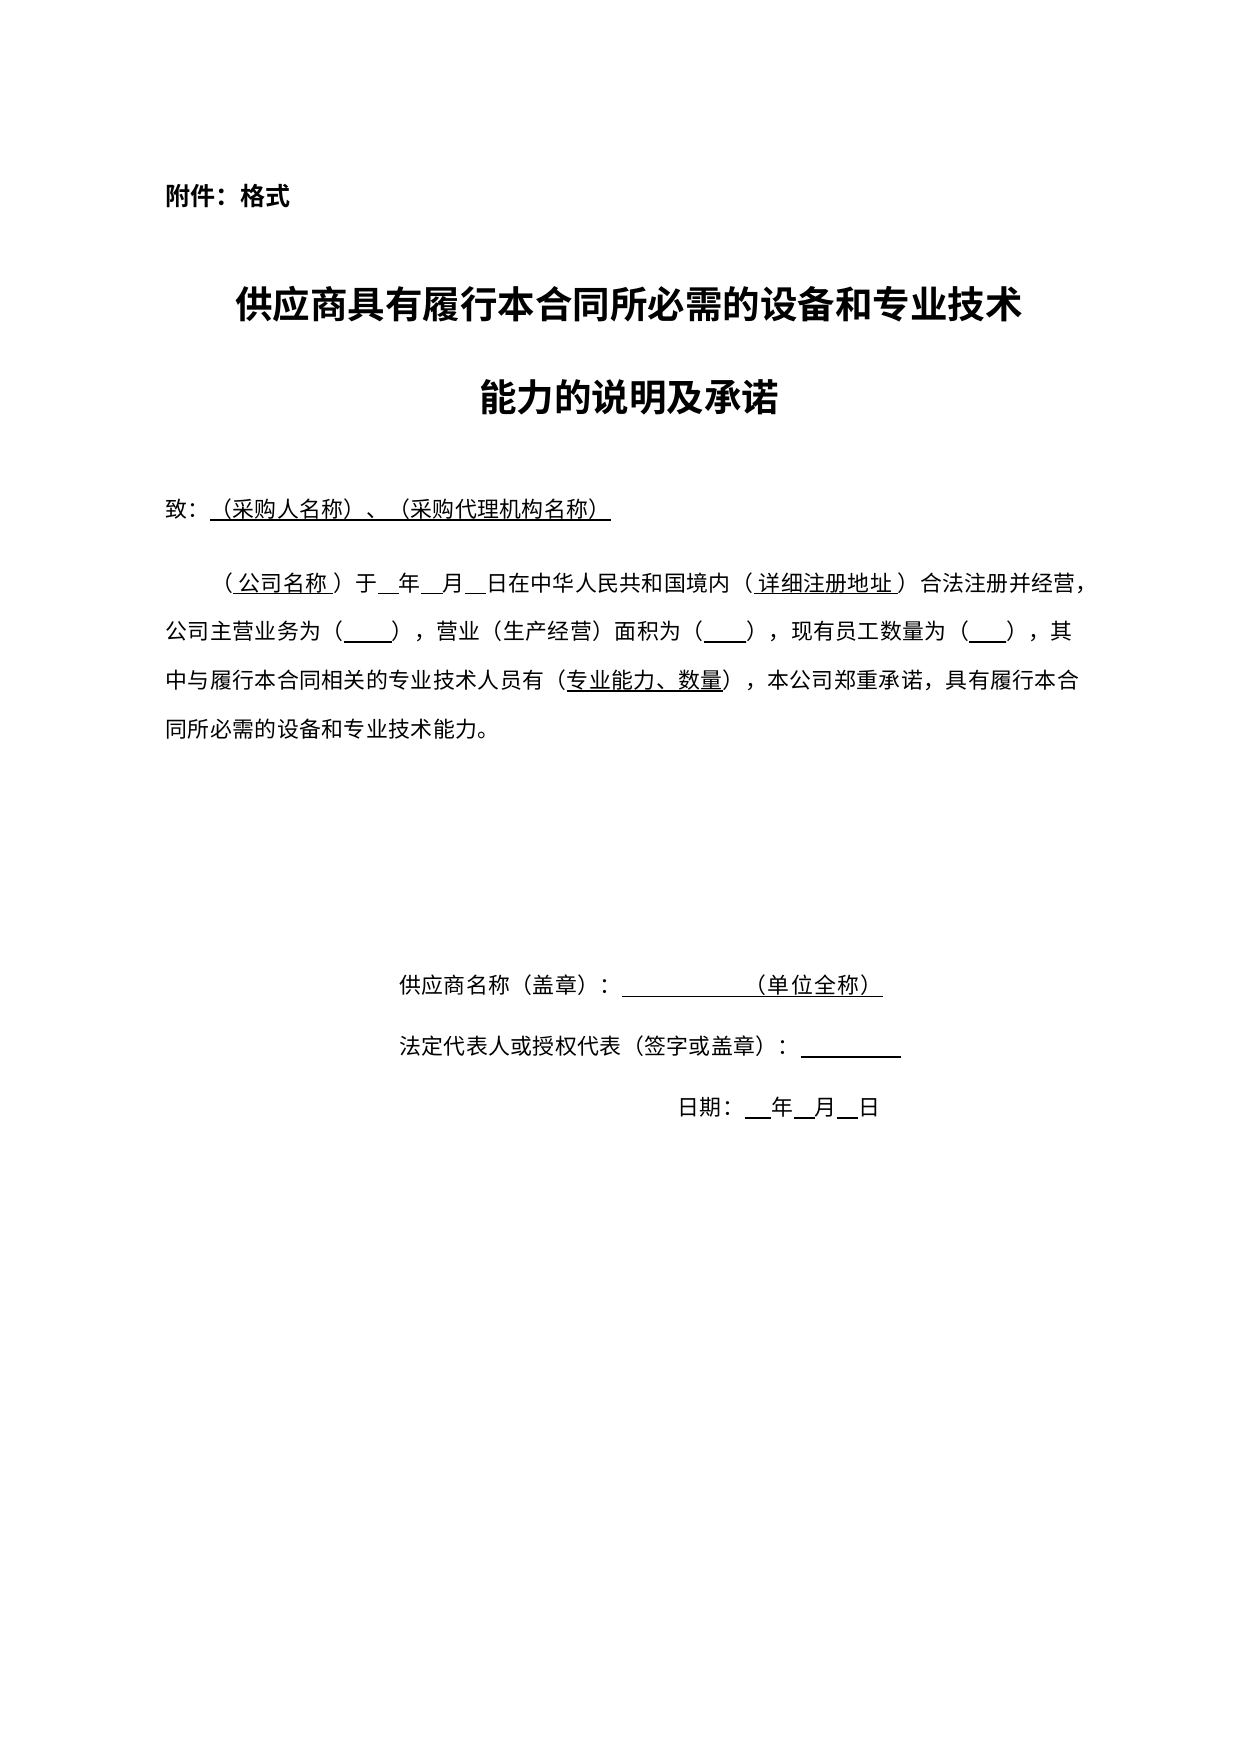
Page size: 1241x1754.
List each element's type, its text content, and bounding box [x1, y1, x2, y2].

text 供应商名称（盖章）： （单位全称） [165, 968, 1092, 1001]
text 附件：格式 [165, 162, 1092, 227]
text 日期： 年 月 日 [165, 1090, 1092, 1122]
text 法定代表人或授权代表（签字或盖章）： [165, 1029, 1092, 1061]
text 能力的说明及承诺 [165, 362, 1092, 427]
text 供应商具有履行本合同所必需的设备和专业技术 [165, 270, 1092, 335]
text （ 公司名称 ）于 年 月 日在中华人民共和国境内（ 详细注册地址 ）合法注册并经营，公司主营业务为（ ），营业（生产经营）面积为（ ），现有员工数量为（ ），其中与履行本合同相关的专业技术人员有（专业能力、数量），本公司郑重承诺，具有履行本合同所必需的设备和专业技术能力。 [165, 565, 1092, 744]
text 致：（采购人名称）、（采购代理机构名称） [165, 492, 1092, 524]
